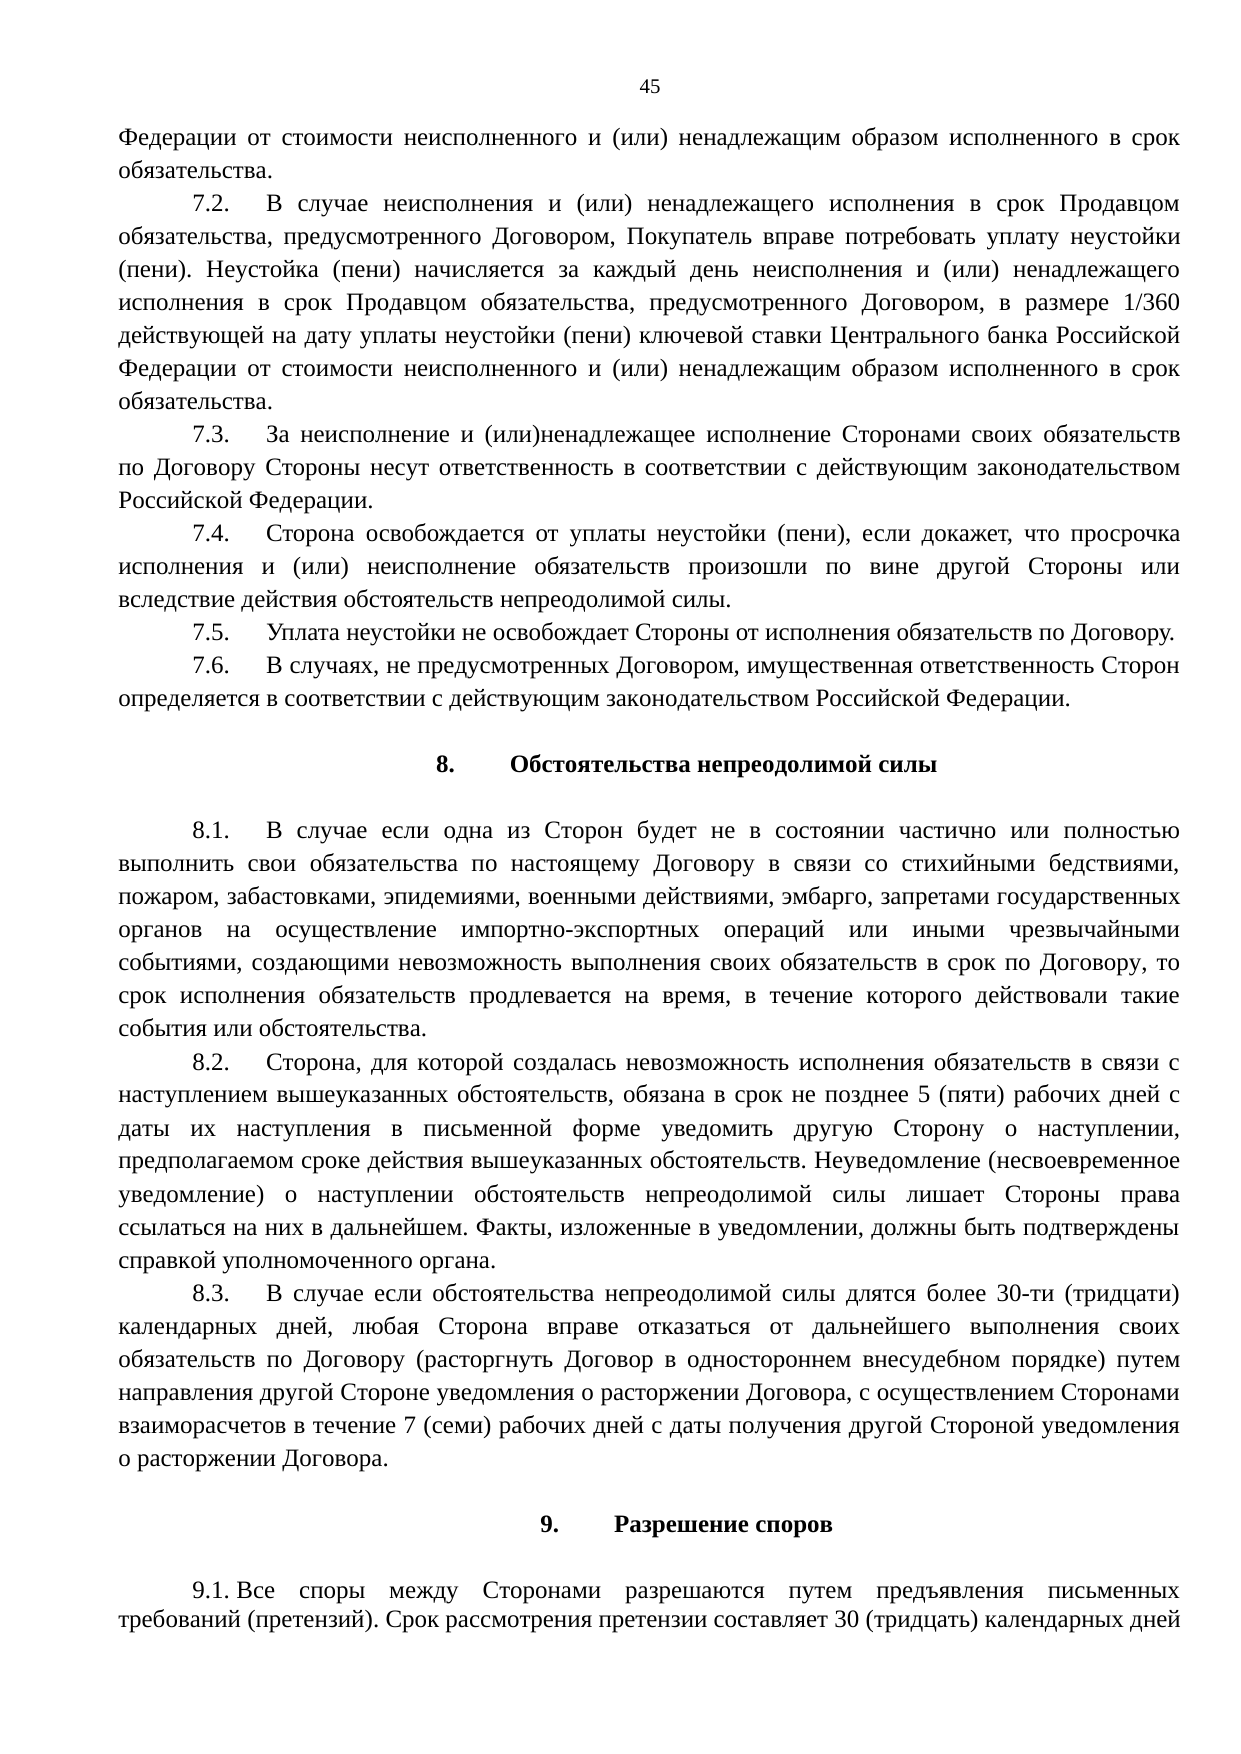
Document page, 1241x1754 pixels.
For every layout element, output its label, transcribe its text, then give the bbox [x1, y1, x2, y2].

list Сторона, для которой создалась невозможность исполнения обязательств в связи с наступлением вышеуказанных обстоятельств, обязана в срок не позднее 5 (пяти) рабочих дней с даты их наступления в письменной форме уведомить другую Сторону о наступлении, предполагаемом сроке действия вышеуказанных обстоятельств. Неуведомление (несвоевременное уведомление) о наступлении обстоятельств непреодолимой силы лишает Стороны права ссылаться на них в дальнейшем. Факты, изложенные в уведомлении, должны быть подтверждены справкой уполномоченного органа. [118, 1047, 1181, 1273]
list В случае если обстоятельства непреодолимой силы длятся более 30-ти (тридцати) календарных дней, любая Сторона вправе отказаться от дальнейшего выполнения своих обязательств по Договору (расторгнуть Договор в одностороннем внесудебном порядке) путем направления другой Стороне уведомления о расторжении Договора, с осуществлением Сторонами взаиморасчетов в течение 7 (семи) рабочих дней с даты получения другой Стороной уведомления о расторжении Договора. [118, 1278, 1181, 1472]
list В случаях, не предусмотренных Договором, имущественная ответственность Сторон определяется в соответствии с действующим законодательством Российской Федерации. [118, 650, 1181, 712]
list За неисполнение и (или)ненадлежащее исполнение Сторонами своих обязательств по Договору Стороны несут ответственность в соответствии с действующим законодательством Российской Федерации. [118, 419, 1181, 514]
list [118, 122, 1181, 184]
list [118, 1575, 1181, 1632]
list Уплата неустойки не освобождает Стороны от исполнения обязательств по Договору. [118, 617, 1181, 646]
list Обстоятельства непреодолимой силы [118, 749, 1181, 778]
list В случае неисполнения и (или) ненадлежащего исполнения в срок Продавцом обязательства, предусмотренного Договором, Покупатель вправе потребовать уплату неустойки (пени). Неустойка (пени) начисляется за каждый день неисполнения и (или) ненадлежащего исполнения в срок Продавцом обязательства, предусмотренного Договором, в размере 1/360 действующей на дату уплаты неустойки (пени) ключевой ставки Центрального банка Российской Федерации от стоимости неисполненного и (или) ненадлежащим образом исполненного в срок обязательства. [118, 188, 1181, 415]
list В случае если одна из Сторон будет не в состоянии частично или полностью выполнить свои обязательства по настоящему Договору в связи со стихийными бедствиями, пожаром, забастовками, эпидемиями, военными действиями, эмбарго, запретами государственных органов на осуществление импортно-экспортных операций или иными чрезвычайными событиями, создающими невозможность выполнения своих обязательств в срок по Договору, то срок исполнения обязательств продлевается на время, в течение которого действовали такие события или обстоятельства. [118, 815, 1181, 1042]
list Сторона освобождается от уплаты неустойки (пени), если докажет, что просрочка исполнения и (или) неисполнение обязательств произошли по вине другой Стороны или вследствие действия обстоятельств непреодолимой силы. [118, 518, 1181, 613]
list Разрешение споров [118, 1509, 1181, 1538]
